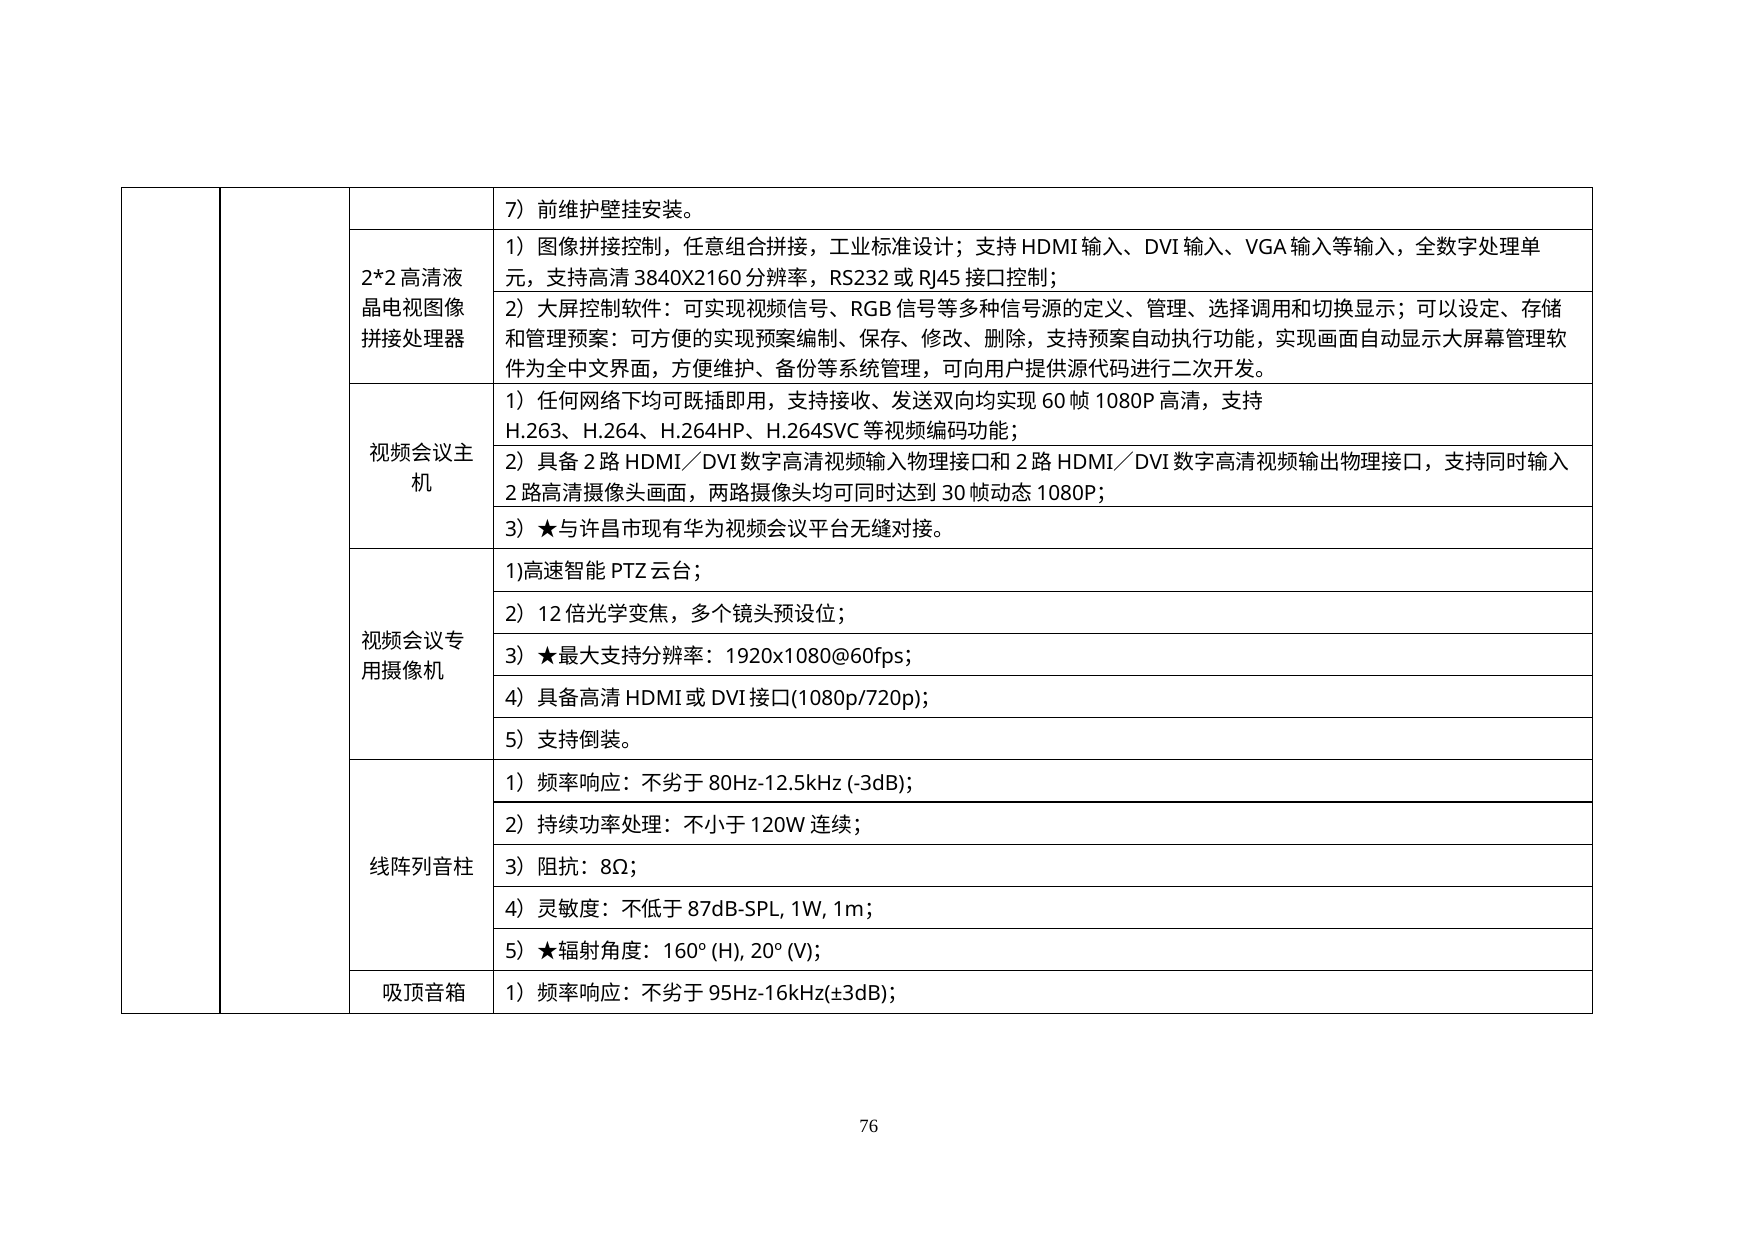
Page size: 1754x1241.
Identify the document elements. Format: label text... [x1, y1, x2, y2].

table_cell 2）大屏控制软件：可实现视频信号、RGB信号等多种信号源的定义、管理、选择调用和切换显示；可以设定、存储和管理预案：可方便的实现预案编制、保存、修改、删除，支持预案自动执行功能，实现画面自动显示大屏幕管理软件为全中文界面，方便维护、备份等系统管理，可向用户提供源代码进行二次开发。 [494, 292, 1592, 383]
table_cell 4）具备高清HDMI或DVI接口(1080p/720p)； [494, 676, 1592, 717]
table_cell 3）阻抗：8Ω； [494, 845, 1592, 886]
table_cell 1）任何网络下均可既插即用，支持接收、发送双向均实现60帧1080P高清，支持H.263、H.264、H.264HP、H.264SVC等视频编码功能； [494, 384, 1592, 444]
table_cell 4）灵敏度：不低于87dB-SPL, 1W, 1m； [494, 887, 1592, 928]
table_cell 1）频率响应：不劣于95Hz-16kHz(±3dB)； [494, 971, 1592, 1012]
table_cell 1）频率响应：不劣于80Hz-12.5kHz (-3dB)； [494, 760, 1592, 801]
table_cell 5）支持倒装。 [494, 718, 1592, 759]
table_cell 3）★最大支持分辨率：1920x1080@60fps； [494, 634, 1592, 675]
table_cell 5）★辐射角度：160º (H), 20º (V)； [494, 929, 1592, 970]
table_cell 3）★与许昌市现有华为视频会议平台无缝对接。 [494, 507, 1592, 548]
table_cell 视频会议专用摄像机 [350, 549, 493, 759]
table_cell 2）具备2路HDMI／DVI数字高清视频输入物理接口和2路HDMI／DVI数字高清视频输出物理接口，支持同时输入2路高清摄像头画面，两路摄像头均可同时达到30帧动态1080P； [494, 446, 1592, 506]
table_cell 视频会议主机 [350, 384, 493, 548]
table_cell 2*2高清液晶电视图像拼接处理器 [350, 230, 493, 383]
table_cell 7）前维护壁挂安装。 [494, 188, 1592, 229]
table_cell 1）图像拼接控制，任意组合拼接，工业标准设计；支持HDMI输入、DVI输入、VGA输入等输入，全数字处理单元，支持高清3840X2160分辨率，RS232或RJ45接口控制； [494, 230, 1592, 291]
table_cell 1)高速智能PTZ云台； [494, 549, 1592, 591]
table_cell 2）12倍光学变焦，多个镜头预设位； [494, 592, 1592, 633]
table_cell 2）持续功率处理：不小于120W 连续； [494, 803, 1592, 844]
table_cell 线阵列音柱 [350, 760, 493, 970]
table_cell 吸顶音箱 [350, 971, 493, 1012]
